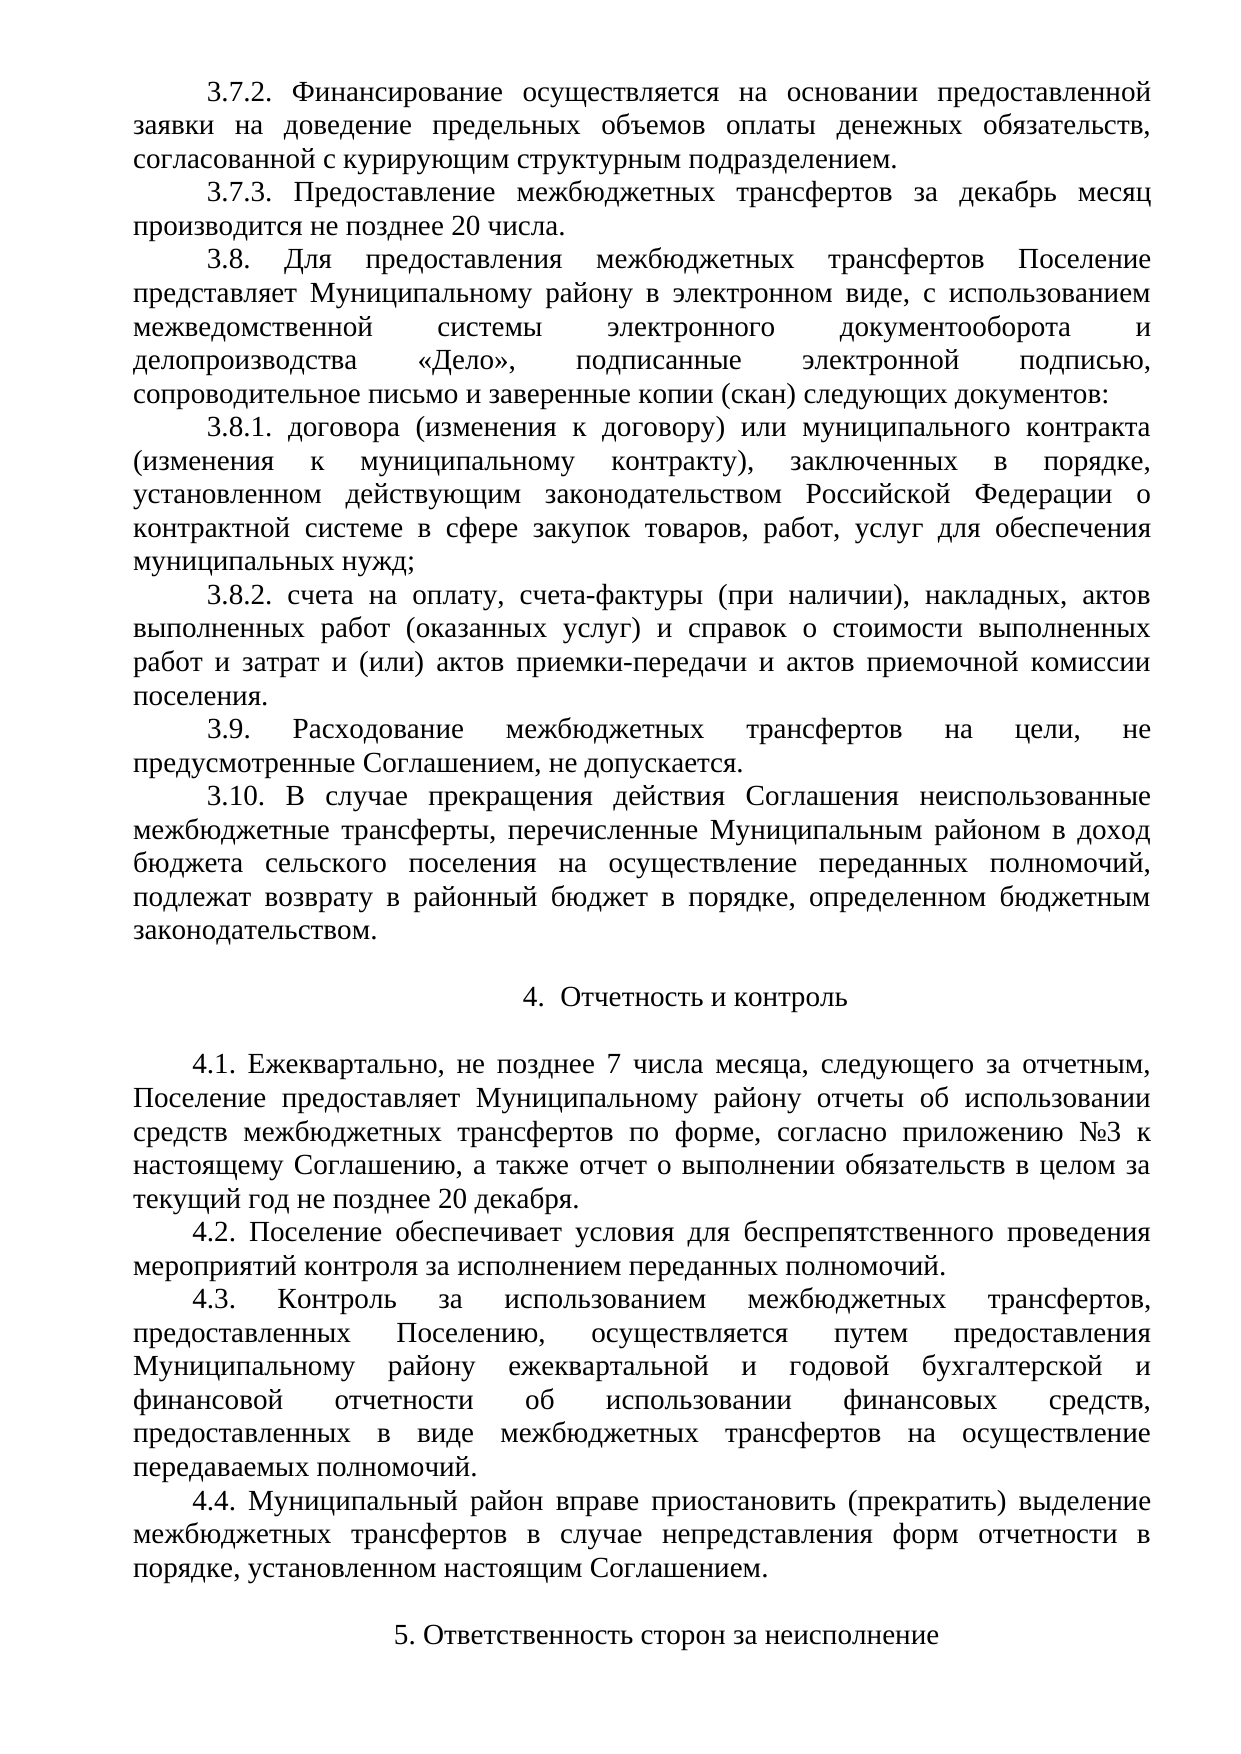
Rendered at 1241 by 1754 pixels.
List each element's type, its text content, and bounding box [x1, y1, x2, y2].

list Отчетность и контроль [219, 979, 1152, 1013]
text 3.10. В случае прекращения действия Соглашения неиспользованные межбюджетные трансферты, перечисленные Муниципальным районом в доход бюджета сельского поселения на осуществление переданных полномочий, подлежат возврату в районный бюджет в порядке, определенном бюджетным законодательством. [133, 778, 1152, 946]
text 5. Ответственность сторон за неисполнение [133, 1617, 1152, 1650]
text 3.8.2. счета на оплату, счета-фактуры (при наличии), накладных, актов выполненных работ (оказанных услуг) и справок о стоимости выполненных работ и затрат и (или) актов приемки-передачи и актов приемочной комиссии поселения. [133, 577, 1152, 711]
text 4.1. Ежеквартально, не позднее 7 числа месяца, следующего за отчетным, Поселение предоставляет Муниципальному району отчеты об использовании средств межбюджетных трансфертов по форме, согласно приложению №3 к настоящему Соглашению, а также отчет о выполнении обязательств в целом за текущий год не позднее 20 декабря. [133, 1047, 1152, 1214]
text 4.4. Муниципальный район вправе приостановить (прекратить) выделение межбюджетных трансфертов в случае непредставления форм отчетности в порядке, установленном настоящим Соглашением. [133, 1483, 1152, 1583]
text 3.9. Расходование межбюджетных трансфертов на цели, не предусмотренные Соглашением, не допускается. [133, 711, 1152, 778]
text 3.8.1. договора (изменения к договору) или муниципального контракта (изменения к муниципальному контракту), заключенных в порядке, установленном действующим законодательством Российской Федерации о контрактной системе в сфере закупок товаров, работ, услуг для обеспечения муниципальных нужд; [133, 409, 1152, 577]
text 3.8. Для предоставления межбюджетных трансфертов Поселение представляет Муниципальному району в электронном виде, с использованием межведомственной системы электронного документооборота и делопроизводства «Дело», подписанные электронной подписью, сопроводительное письмо и заверенные копии (скан) следующих документов: [133, 242, 1152, 409]
text 4.2. Поселение обеспечивает условия для беспрепятственного проведения мероприятий контроля за исполнением переданных полномочий. [133, 1214, 1152, 1281]
text 3.7.2. Финансирование осуществляется на основании предоставленной заявки на доведение предельных объемов оплаты денежных обязательств, согласованной с курирующим структурным подразделением. [133, 74, 1152, 174]
text 4.3. Контроль за использованием межбюджетных трансфертов, предоставленных Поселению, осуществляется путем предоставления Муниципальному району ежеквартальной и годовой бухгалтерской и финансовой отчетности об использовании финансовых средств, предоставленных в виде межбюджетных трансфертов на осуществление передаваемых полномочий. [133, 1281, 1152, 1483]
text 3.7.3. Предоставление межбюджетных трансфертов за декабрь месяц производится не позднее 20 числа. [133, 174, 1152, 242]
